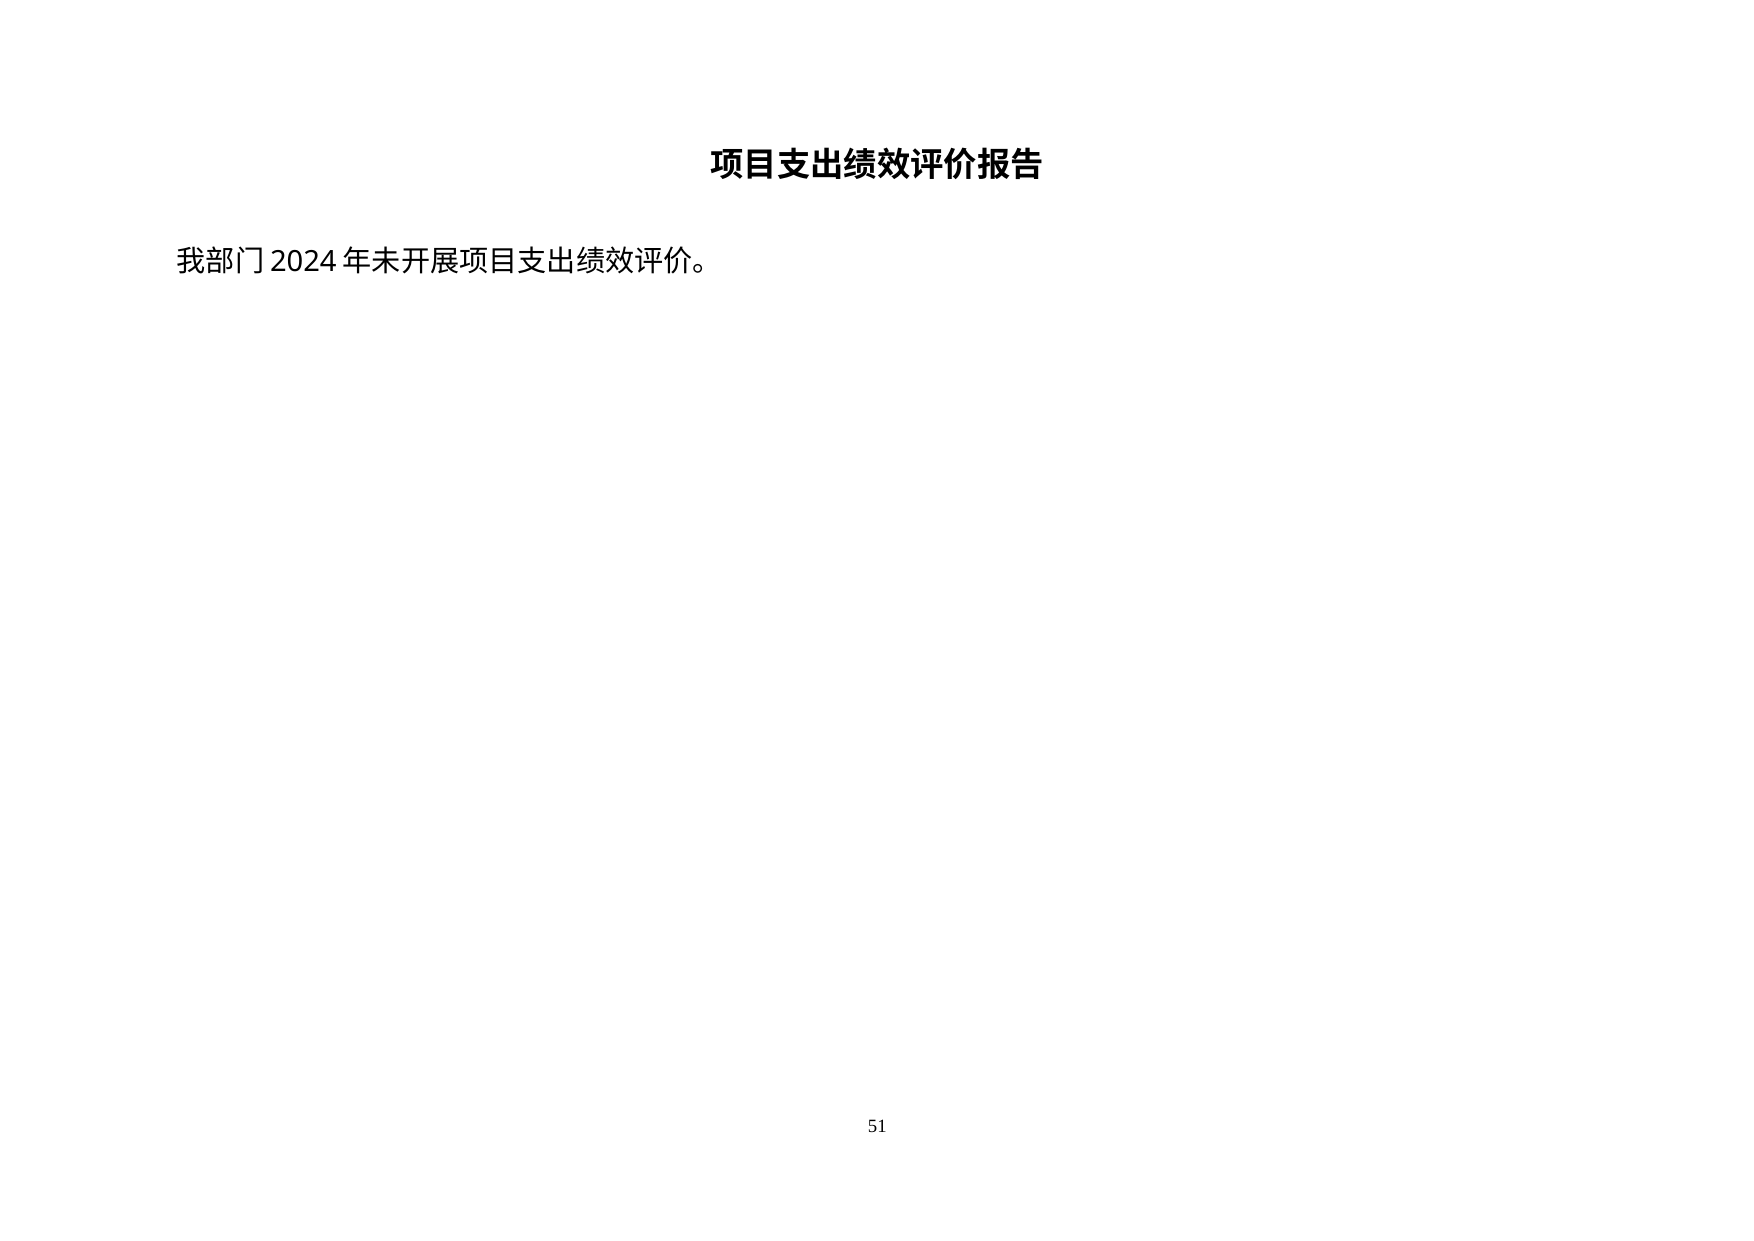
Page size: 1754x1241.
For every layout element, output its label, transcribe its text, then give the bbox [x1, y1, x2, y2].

text 项目支出绩效评价报告 [118, 129, 1636, 194]
text 我部门2024年未开展项目支出绩效评价。 [118, 227, 1636, 292]
